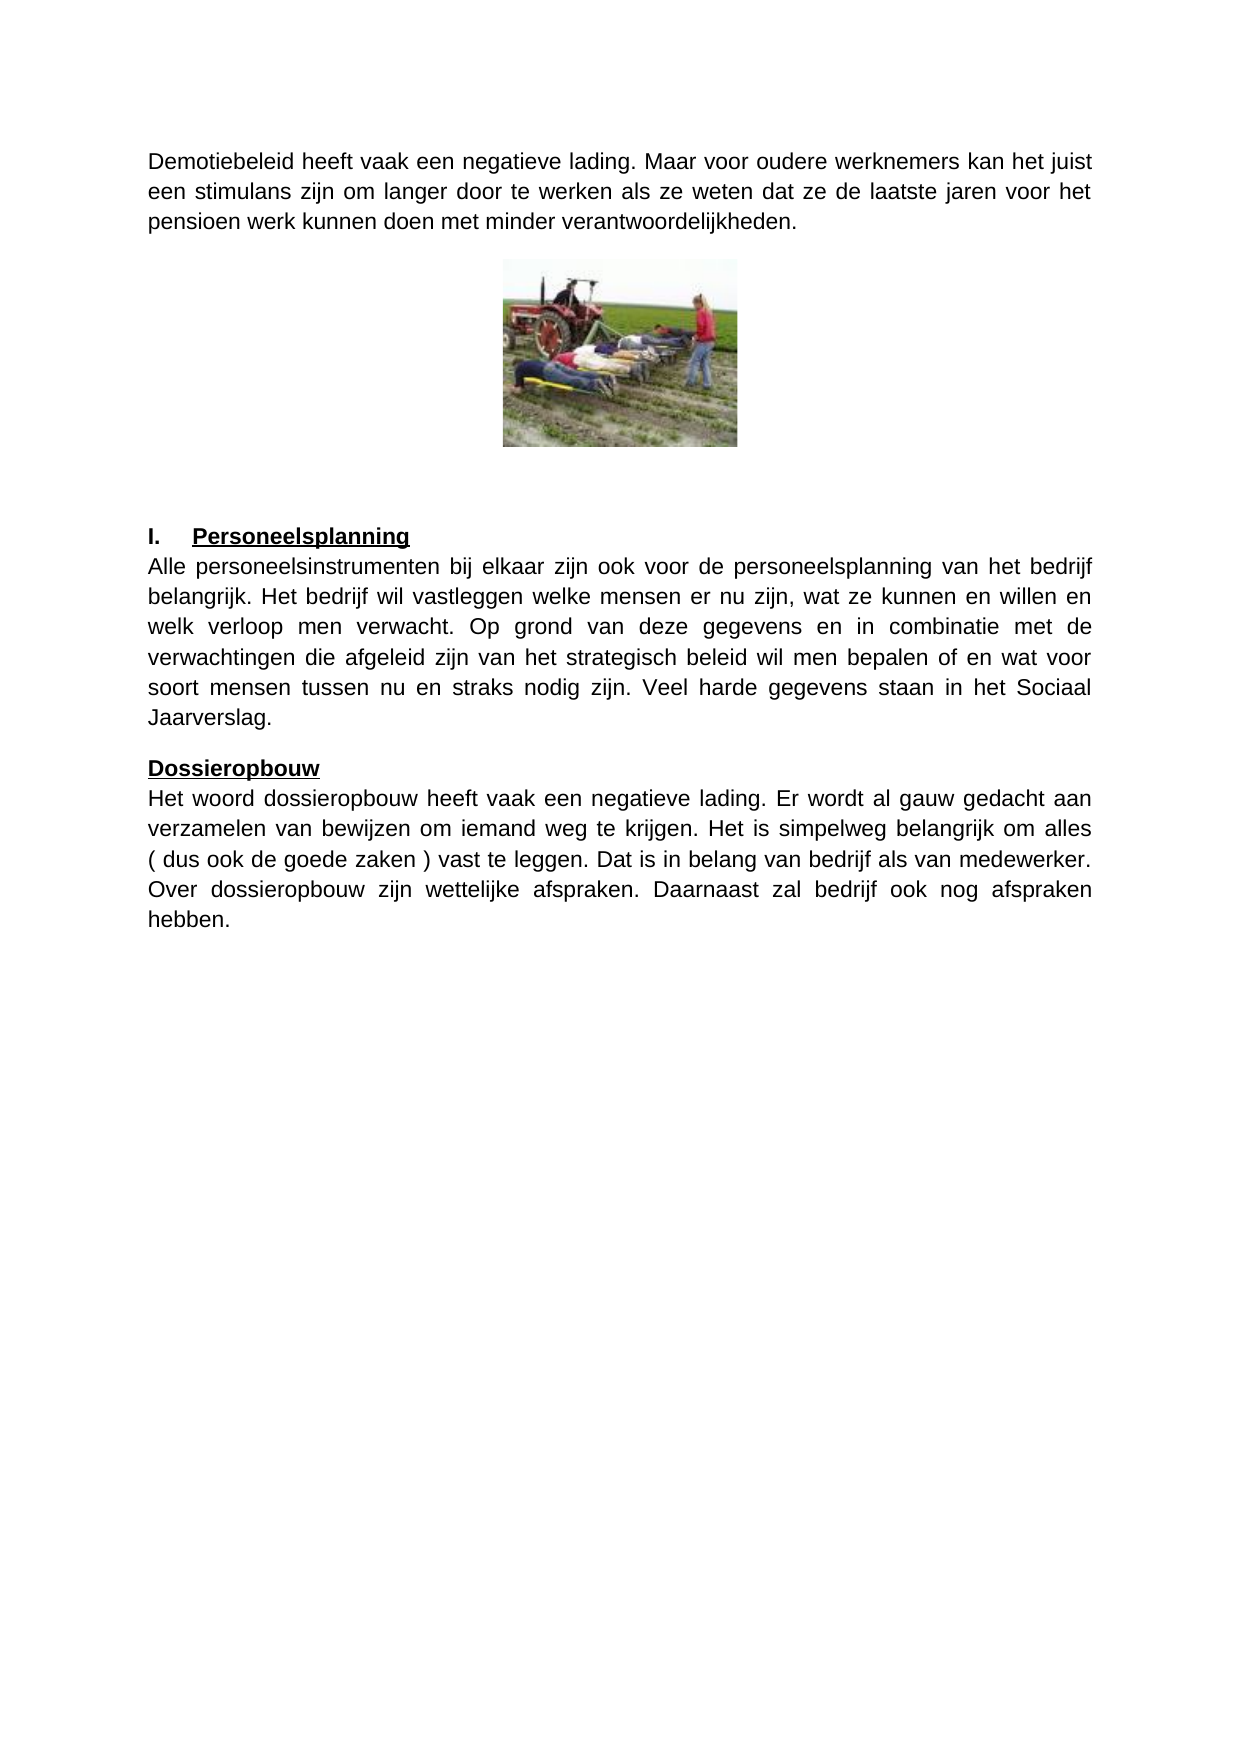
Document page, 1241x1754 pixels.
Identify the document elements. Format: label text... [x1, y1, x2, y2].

text Dossieropbouw [148, 755, 1093, 781]
picture [502, 259, 738, 447]
list Personeelsplanning [148, 523, 1093, 549]
text Alle personeelsinstrumenten bij elkaar zijn ook voor de personeelsplanning van het bedrijf belangrijk. Het bedrijf wil vastleggen welke mensen er nu zijn, wat ze kunnen en willen en welk verloop men verwacht. Op grond van deze gegevens en in combinatie met de verwachtingen die afgeleid zijn van het strategisch beleid wil men bepalen of en wat voor soort mensen tussen nu en straks nodig zijn. Veel harde gegevens staan in het Sociaal Jaarverslag. [148, 553, 1093, 730]
text Demotiebeleid heeft vaak een negatieve lading. Maar voor oudere werknemers kan het juist een stimulans zijn om langer door te werken als ze weten dat ze de laatste jaren voor het pensioen werk kunnen doen met minder verantwoordelijkheden. [148, 148, 1093, 234]
text Het woord dossieropbouw heeft vaak een negatieve lading. Er wordt al gauw gedacht aan verzamelen van bewijzen om iemand weg te krijgen. Het is simpelweg belangrijk om alles ( dus ook de goede zaken ) vast te leggen. Dat is in belang van bedrijf als van medewerker. Over dossieropbouw zijn wettelijke afspraken. Daarnaast zal bedrijf ook nog afspraken hebben. [148, 785, 1093, 932]
